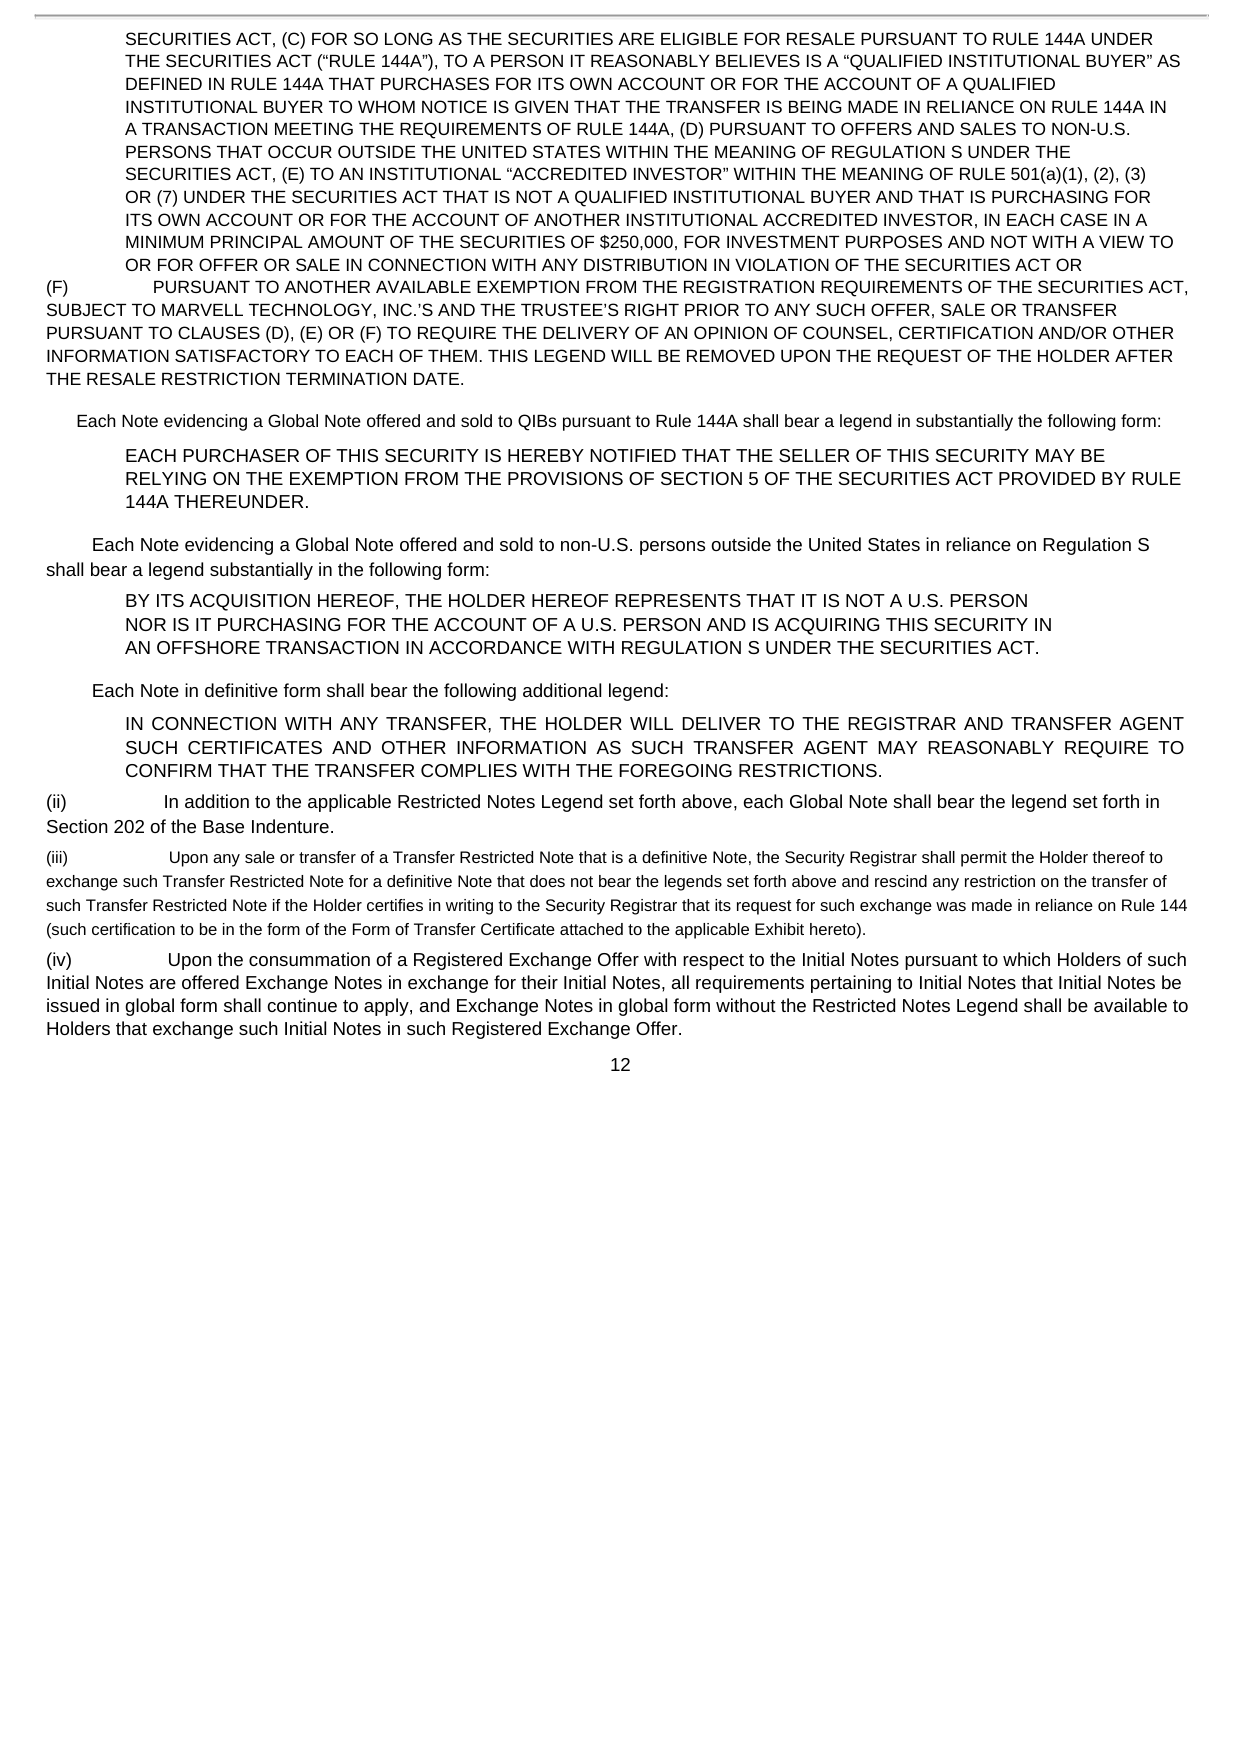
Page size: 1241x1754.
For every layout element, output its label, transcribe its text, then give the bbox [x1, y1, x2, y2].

text Each Note evidencing a Global Note offered and sold to QIBs pursuant to Rule 144A shall bear a legend in substantially the following form: [46, 411, 1192, 431]
text Each Note in definitive form shall bear the following additional legend: [92, 679, 1192, 701]
text Each Note evidencing a Global Note offered and sold to non-U.S. persons outside the United States in reliance on Regulation S shall bear a legend substantially in the following form: [46, 534, 1192, 580]
text 12 [46, 1054, 1194, 1075]
picture [32, 14, 1209, 21]
text BY ITS ACQUISITION HEREOF, THE HOLDER HEREOF REPRESENTS THAT IT IS NOT A U.S. PERSON NOR IS IT PURCHASING FOR THE ACCOUNT OF A U.S. PERSON AND IS ACQUIRING THIS SECURITY IN AN OFFSHORE TRANSACTION IN ACCORDANCE WITH REGULATION S UNDER THE SECURITIES ACT. [125, 590, 1072, 658]
text SECURITIES ACT, (C) FOR SO LONG AS THE SECURITIES ARE ELIGIBLE FOR RESALE PURSUANT TO RULE 144A UNDER THE SECURITIES ACT (“RULE 144A”), TO A PERSON IT REASONABLY BELIEVES IS A “QUALIFIED INSTITUTIONAL BUYER” AS DEFINED IN RULE 144A THAT PURCHASES FOR ITS OWN ACCOUNT OR FOR THE ACCOUNT OF A QUALIFIED INSTITUTIONAL BUYER TO WHOM NOTICE IS GIVEN THAT THE TRANSFER IS BEING MADE IN RELIANCE ON RULE 144A IN A TRANSACTION MEETING THE REQUIREMENTS OF RULE 144A, (D) PURSUANT TO OFFERS AND SALES TO NON-U.S. PERSONS THAT OCCUR OUTSIDE THE UNITED STATES WITHIN THE MEANING OF REGULATION S UNDER THE SECURITIES ACT, (E) TO AN INSTITUTIONAL “ACCREDITED INVESTOR” WITHIN THE MEANING OF RULE 501(a)(1), (2), (3) [125, 28, 1182, 184]
text EACH PURCHASER OF THIS SECURITY IS HEREBY NOTIFIED THAT THE SELLER OF THIS SECURITY MAY BE RELYING ON THE EXEMPTION FROM THE PROVISIONS OF SECTION 5 OF THE SECURITIES ACT PROVIDED BY RULE 144A THEREUNDER. [125, 444, 1186, 513]
list PURSUANT TO ANOTHER AVAILABLE EXEMPTION FROM THE REGISTRATION REQUIREMENTS OF THE SECURITIES ACT, SUBJECT TO MARVELL TECHNOLOGY, INC.’S AND THE TRUSTEE’S RIGHT PRIOR TO ANY SUCH OFFER, SALE OR TRANSFER PURSUANT TO CLAUSES (D), (E) OR (F) TO REQUIRE THE DELIVERY OF AN OPINION OF COUNSEL, CERTIFICATION AND/OR OTHER INFORMATION SATISFACTORY TO EACH OF THEM. THIS LEGEND WILL BE REMOVED UPON THE REQUEST OF THE HOLDER AFTER THE RESALE RESTRICTION TERMINATION DATE. [46, 277, 1192, 389]
list In addition to the applicable Restricted Notes Legend set forth above, each Global Note shall bear the legend set forth in Section 202 of the Base Indenture. [46, 791, 1192, 838]
list Upon any sale or transfer of a Transfer Restricted Note that is a definitive Note, the Security Registrar shall permit the Holder thereof to exchange such Transfer Restricted Note for a definitive Note that does not bear the legends set forth above and rescind any restriction on the transfer of such Transfer Restricted Note if the Holder certifies in writing to the Security Registrar that its request for such exchange was made in reliance on Rule 144 (such certification to be in the form of the Form of Transfer Certificate attached to the applicable Exhibit hereto). [46, 847, 1192, 938]
list Upon the consummation of a Registered Exchange Offer with respect to the Initial Notes pursuant to which Holders of such Initial Notes are offered Exchange Notes in exchange for their Initial Notes, all requirements pertaining to Initial Notes that Initial Notes be issued in global form shall continue to apply, and Exchange Notes in global form without the Restricted Notes Legend shall be available to Holders that exchange such Initial Notes in such Registered Exchange Offer. [46, 948, 1192, 1039]
text OR (7) UNDER THE SECURITIES ACT THAT IS NOT A QUALIFIED INSTITUTIONAL BUYER AND THAT IS PURCHASING FOR ITS OWN ACCOUNT OR FOR THE ACCOUNT OF ANOTHER INSTITUTIONAL ACCREDITED INVESTOR, IN EACH CASE IN A MINIMUM PRINCIPAL AMOUNT OF THE SECURITIES OF $250,000, FOR INVESTMENT PURPOSES AND NOT WITH A VIEW TO OR FOR OFFER OR SALE IN CONNECTION WITH ANY DISTRIBUTION IN VIOLATION OF THE SECURITIES ACT OR [125, 187, 1182, 275]
text IN CONNECTION WITH ANY TRANSFER, THE HOLDER WILL DELIVER TO THE REGISTRAR AND TRANSFER AGENT SUCH CERTIFICATES AND OTHER INFORMATION AS SUCH TRANSFER AGENT MAY REASONABLY REQUIRE TO CONFIRM THAT THE TRANSFER COMPLIES WITH THE FOREGOING RESTRICTIONS. [125, 713, 1186, 782]
